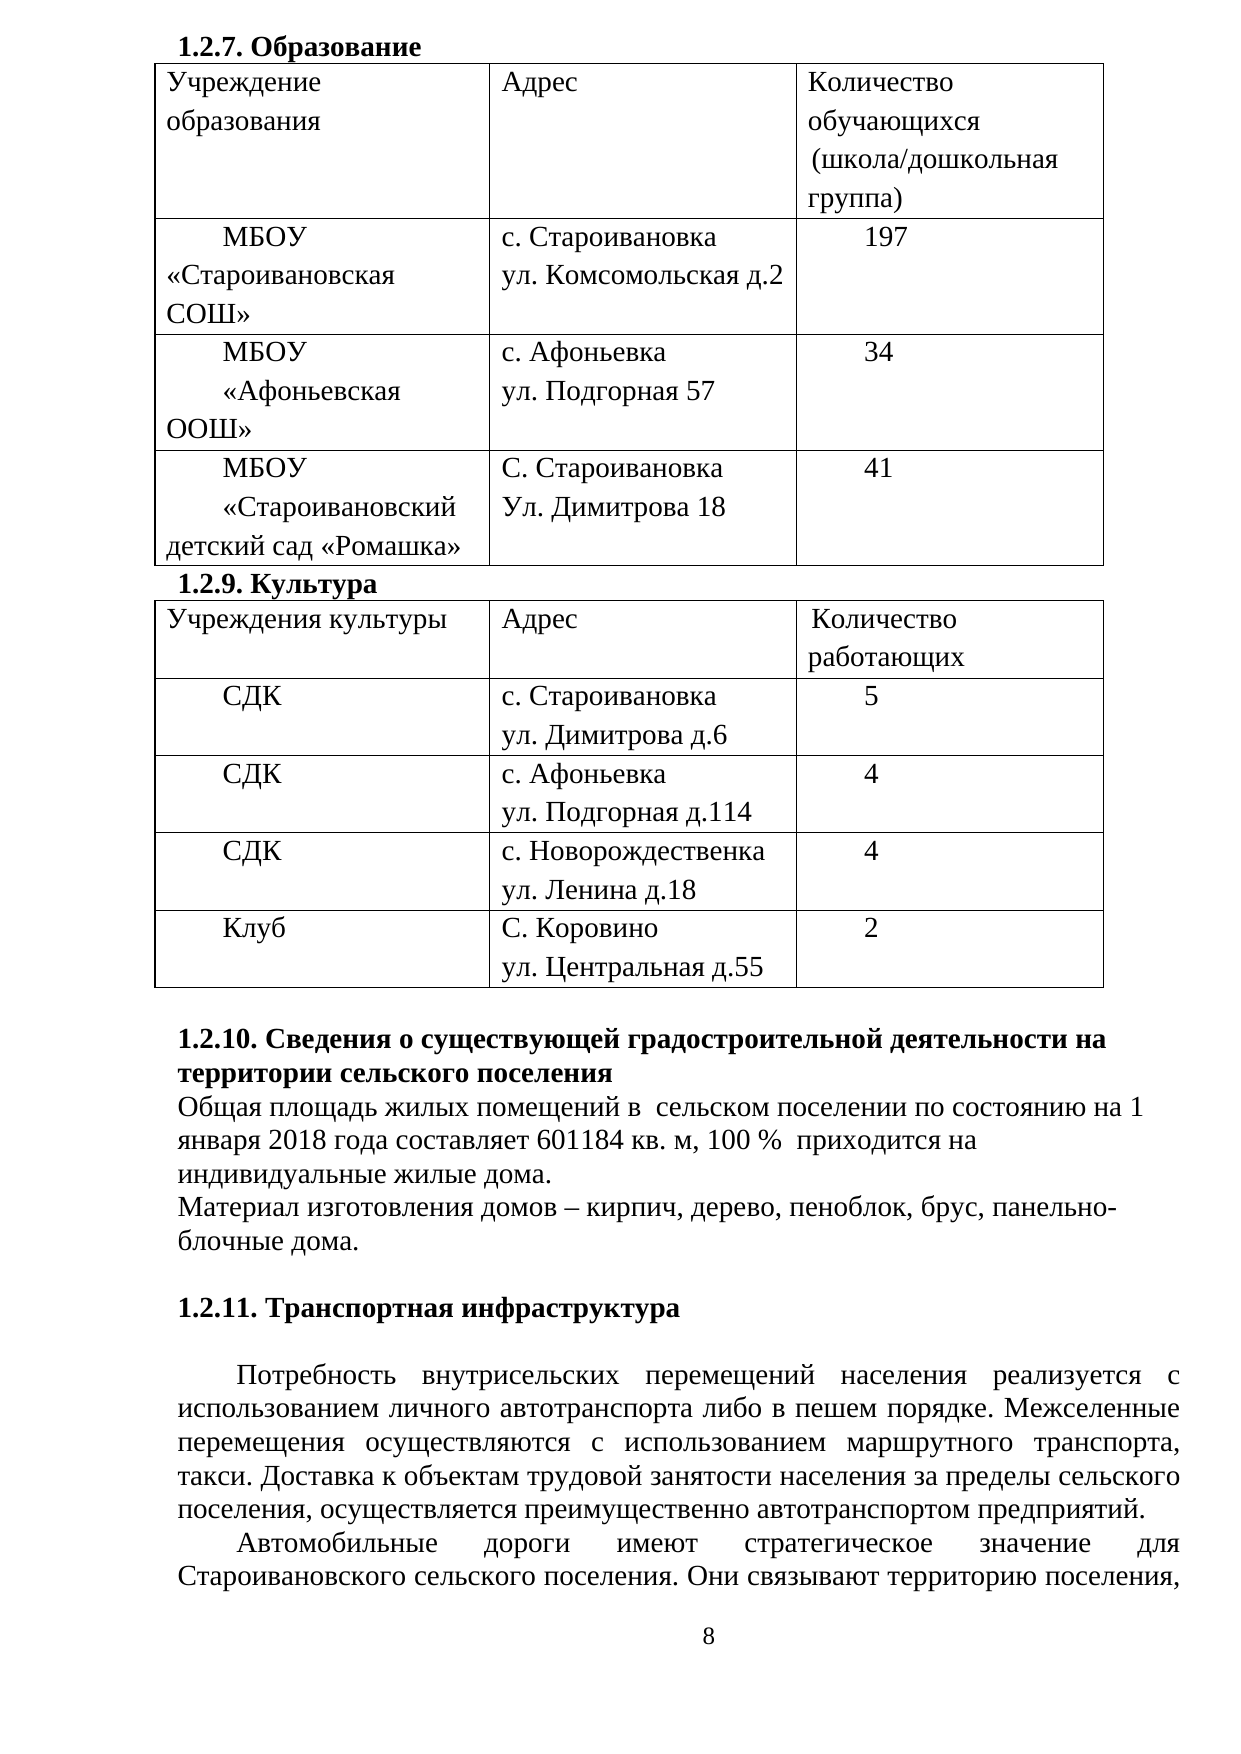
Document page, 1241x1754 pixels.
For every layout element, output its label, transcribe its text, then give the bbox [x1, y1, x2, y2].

table_cell СДК [156, 756, 489, 832]
table_cell 2 [797, 911, 1103, 987]
table_cell Клуб [156, 911, 489, 987]
text Общая площадь жилых помещений в сельском поселении по состоянию на 1 января 2018 года составляет 601184 кв. м, 100 % приходится на индивидуальные жилые дома. [177, 1089, 1181, 1189]
table_cell с. Староивановка ул. Комсомольская д.2 [490, 219, 796, 333]
table_cell 41 [797, 451, 1103, 565]
text 1.2.11. Транспортная инфраструктура [177, 1290, 1181, 1323]
text 1.2.9. Культура [177, 566, 1181, 600]
table_cell 197 [797, 219, 1103, 333]
text Материал изготовления домов – кирпич, дерево, пеноблок, брус, панельно-блочные дома. [177, 1189, 1181, 1256]
table_header Количество работающих [797, 601, 1103, 677]
table_cell МБОУ «Староивановская СОШ» [156, 219, 489, 333]
text 1.2.7. Образование [177, 29, 1181, 63]
table_cell 5 [797, 679, 1103, 755]
table_cell с. Афоньевка ул. Подгорная д.114 [490, 756, 796, 832]
table_cell МБОУ «Староивановский детский сад «Ромашка» [156, 451, 489, 565]
table_header Учреждение образования [156, 64, 489, 218]
text Потребность внутрисельских перемещений населения реализуется с использованием личного автотранспорта либо в пешем порядке. Межселенные перемещения осуществляются с использованием маршрутного транспорта, такси. Доставка к объектам трудовой занятости населения за пределы сельского поселения, осуществляется преимущественно автотранспортом предприятий. [177, 1357, 1181, 1525]
table_cell С. Коровино ул. Центральная д.55 [490, 911, 796, 987]
table_header Адрес [490, 601, 796, 677]
table_cell с. Афоньевка ул. Подгорная 57 [490, 335, 796, 449]
table_cell СДК [156, 679, 489, 755]
text 1.2.10. Сведения о существующей градостроительной деятельности на территории сельского поселения [177, 1022, 1181, 1089]
table_header Адрес [490, 64, 796, 218]
table_cell с. Новорождественка ул. Ленина д.18 [490, 833, 796, 909]
table_header Количество обучающихся (школа/дошкольная группа) [797, 64, 1103, 218]
table_cell 4 [797, 833, 1103, 909]
table_cell с. Староивановка ул. Димитрова д.6 [490, 679, 796, 755]
table_cell С. Староивановка Ул. Димитрова 18 [490, 451, 796, 565]
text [177, 1525, 1181, 1592]
table_cell МБОУ «Афоньевская ООШ» [156, 335, 489, 449]
table_cell 4 [797, 756, 1103, 832]
table_header Учреждения культуры [156, 601, 489, 677]
table_cell СДК [156, 833, 489, 909]
table_cell 34 [797, 335, 1103, 449]
